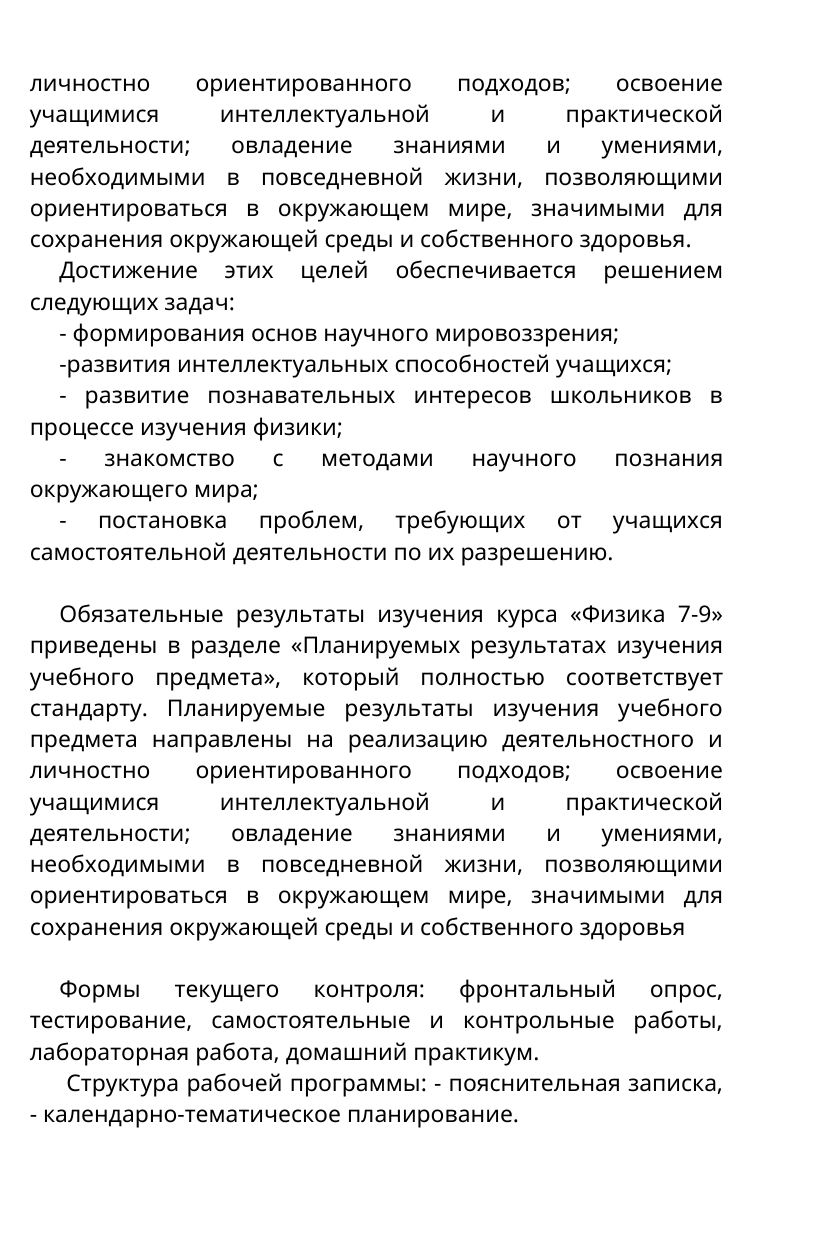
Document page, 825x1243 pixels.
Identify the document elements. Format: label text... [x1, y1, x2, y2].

list - знакомство с методами научного познания окружающего мира; [29, 442, 723, 504]
list - развитие познавательных интересов школьников в процессе изучения физики; [29, 379, 723, 442]
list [29, 67, 723, 254]
list -развития интеллектуальных способностей учащихся; [29, 348, 723, 379]
list Формы текущего контроля: фронтальный опрос, тестирование, самостоятельные и контрольные работы, лабораторная работа, домашний практикум. [29, 973, 723, 1067]
list Структура рабочей программы: - пояснительная записка, - календарно-тематическое планирование. [29, 1067, 723, 1129]
list - постановка проблем, требующих от учащихся самостоятельной деятельности по их разрешению. [29, 504, 723, 567]
list Достижение этих целей обеспечивается решением следующих задач: [29, 254, 723, 317]
list - формирования основ научного мировоззрения; [29, 317, 723, 348]
list Обязательные результаты изучения курса «Физика 7-9» приведены в разделе «Планируемых результатах изучения учебного предмета», который полностью соответствует стандарту. Планируемые результаты изучения учебного предмета направлены на реализацию деятельностного и личностно ориентированного подходов; освоение учащимися интеллектуальной и практической деятельности; овладение знаниями и умениями, необходимыми в повседневной жизни, позволяющими ориентироваться в окружающем мире, значимыми для сохранения окружающей среды и собственного здоровья [29, 598, 723, 942]
